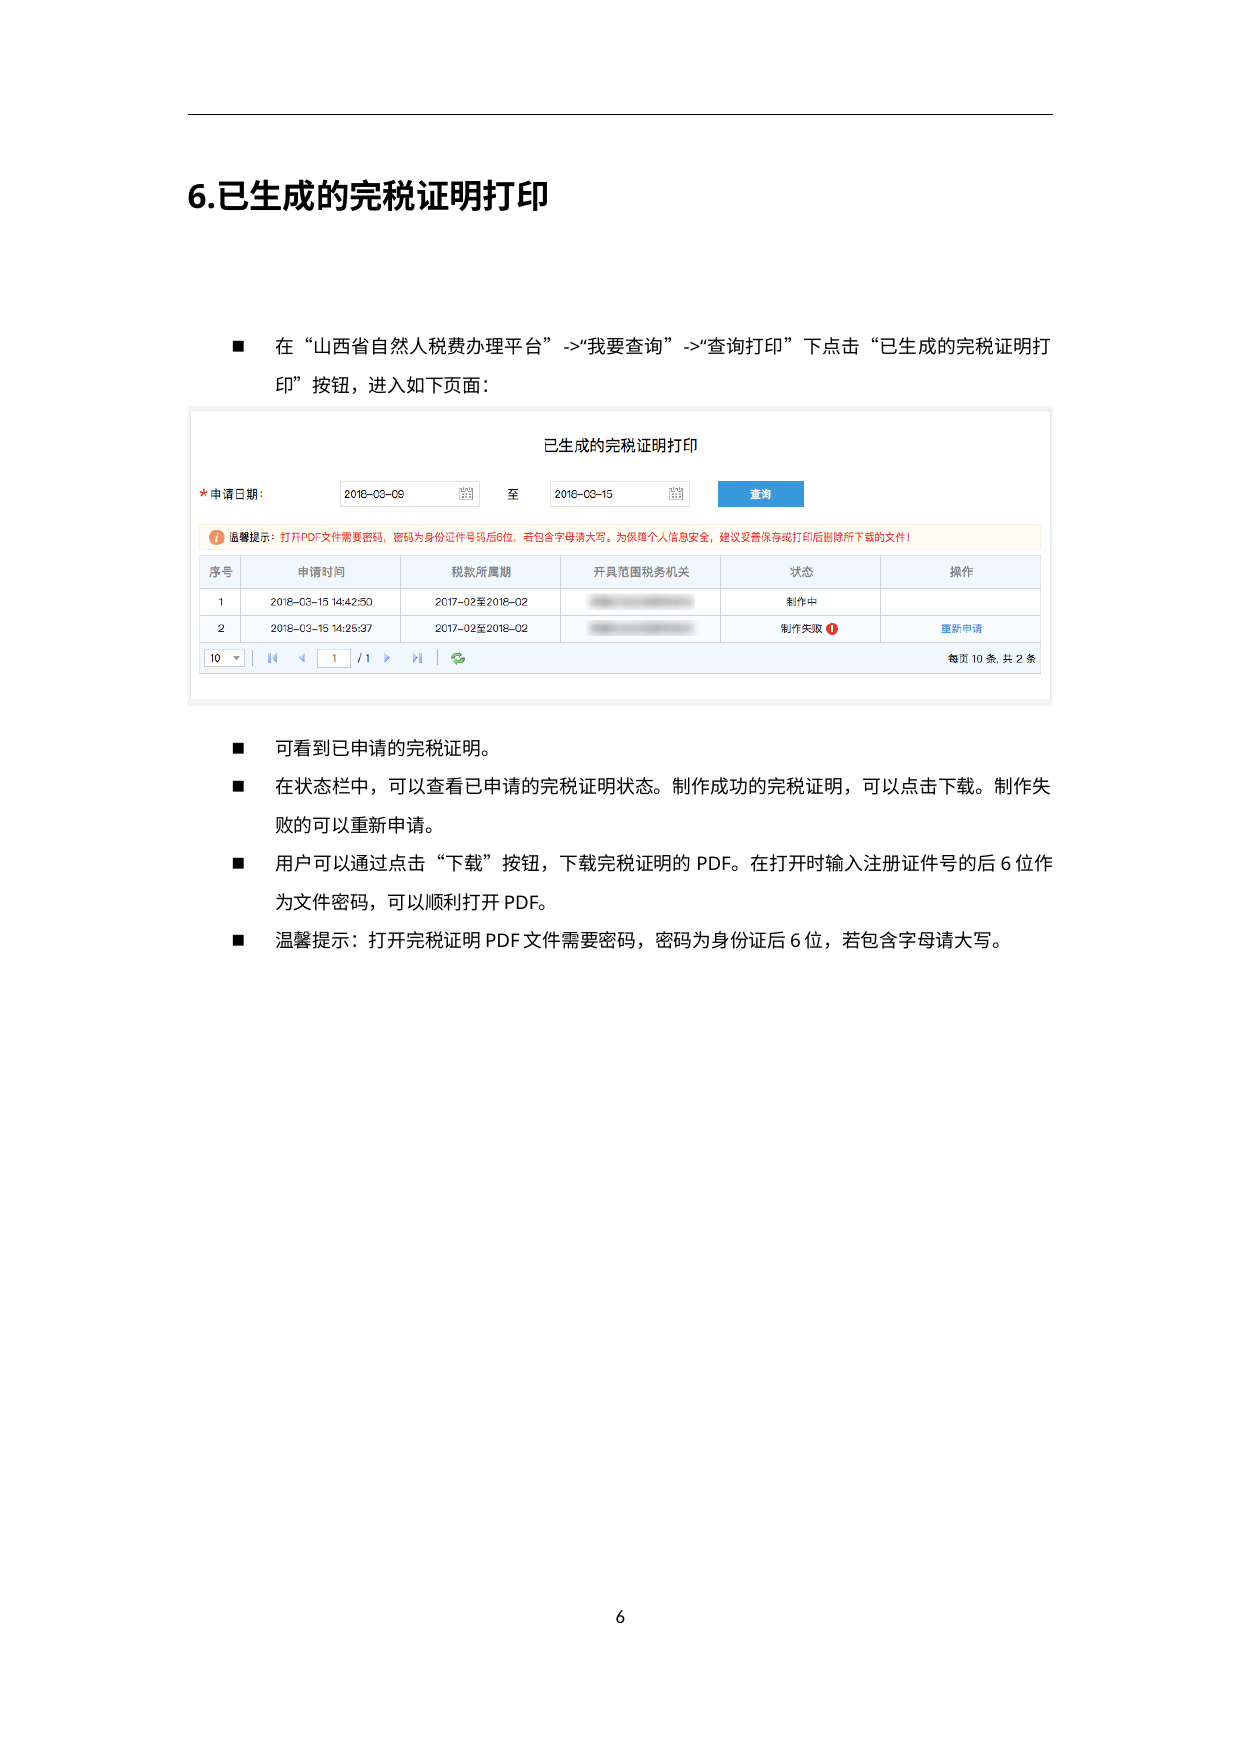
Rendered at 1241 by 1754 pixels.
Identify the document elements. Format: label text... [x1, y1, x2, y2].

list 在状态栏中，可以查看已申请的完税证明状态。制作成功的完税证明，可以点击下载。制作失败的可以重新申请。 [231, 769, 1053, 841]
picture [187, 406, 1053, 706]
list 在“山西省自然人税费办理平台”->“我要查询”->“查询打印”下点击“已生成的完税证明打印”按钮，进入如下页面： [231, 329, 1053, 401]
subtitle 6.已生成的完税证明打印 [187, 162, 1053, 227]
list 温馨提示：打开完税证明PDF文件需要密码，密码为身份证后6位，若包含字母请大写。 [231, 923, 1053, 956]
list 用户可以通过点击“下载”按钮，下载完税证明的PDF。在打开时输入注册证件号的后6位作为文件密码，可以顺利打开PDF。 [231, 846, 1053, 918]
list 可看到已申请的完税证明。 [231, 731, 1053, 764]
